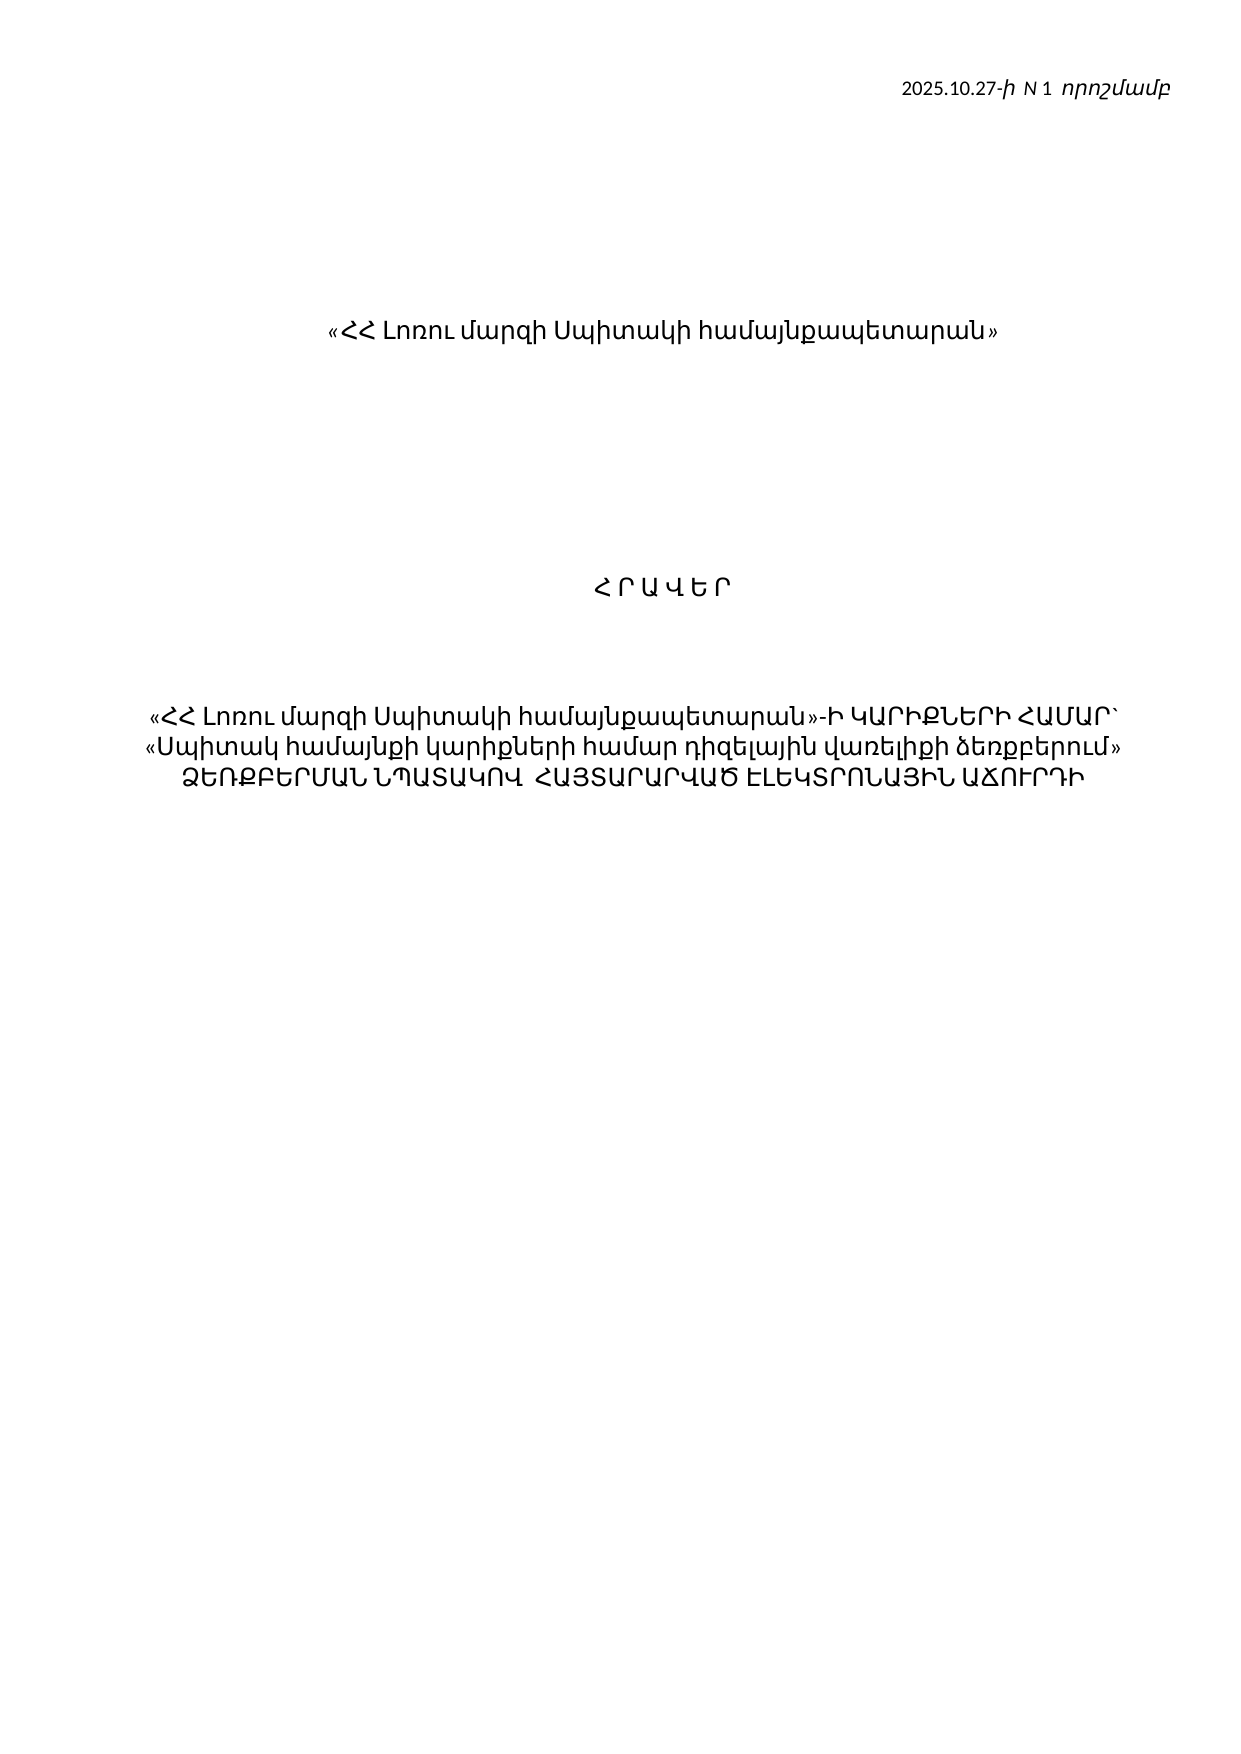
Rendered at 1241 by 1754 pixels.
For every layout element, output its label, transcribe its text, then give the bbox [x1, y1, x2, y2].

text 2025.10.27 -ի N 1 որոշմամբ [94, 75, 1171, 100]
text Հ Ր Ա Վ Ե Ր [94, 572, 1172, 602]
text « ՀՀ Լոռու մարզի Սպիտակի համայնքապետարան» [94, 316, 1172, 346]
text «ՀՀ Լոռու մարզի Սպիտակի համայնքապետարան»-Ի ԿԱՐԻՔՆԵՐԻ ՀԱՄԱՐ` «Սպիտակ համայնքի կարիքների համար դիզելային վառելիքի ձեռքբերում» ՁԵՌՔԲԵՐՄԱՆ ՆՊԱՏԱԿՈՎ ՀԱՅՏԱՐԱՐՎԱԾ ԷԼԵԿՏՐՈՆԱՅԻՆ ԱՃՈՒՐԴԻ [94, 701, 1172, 792]
